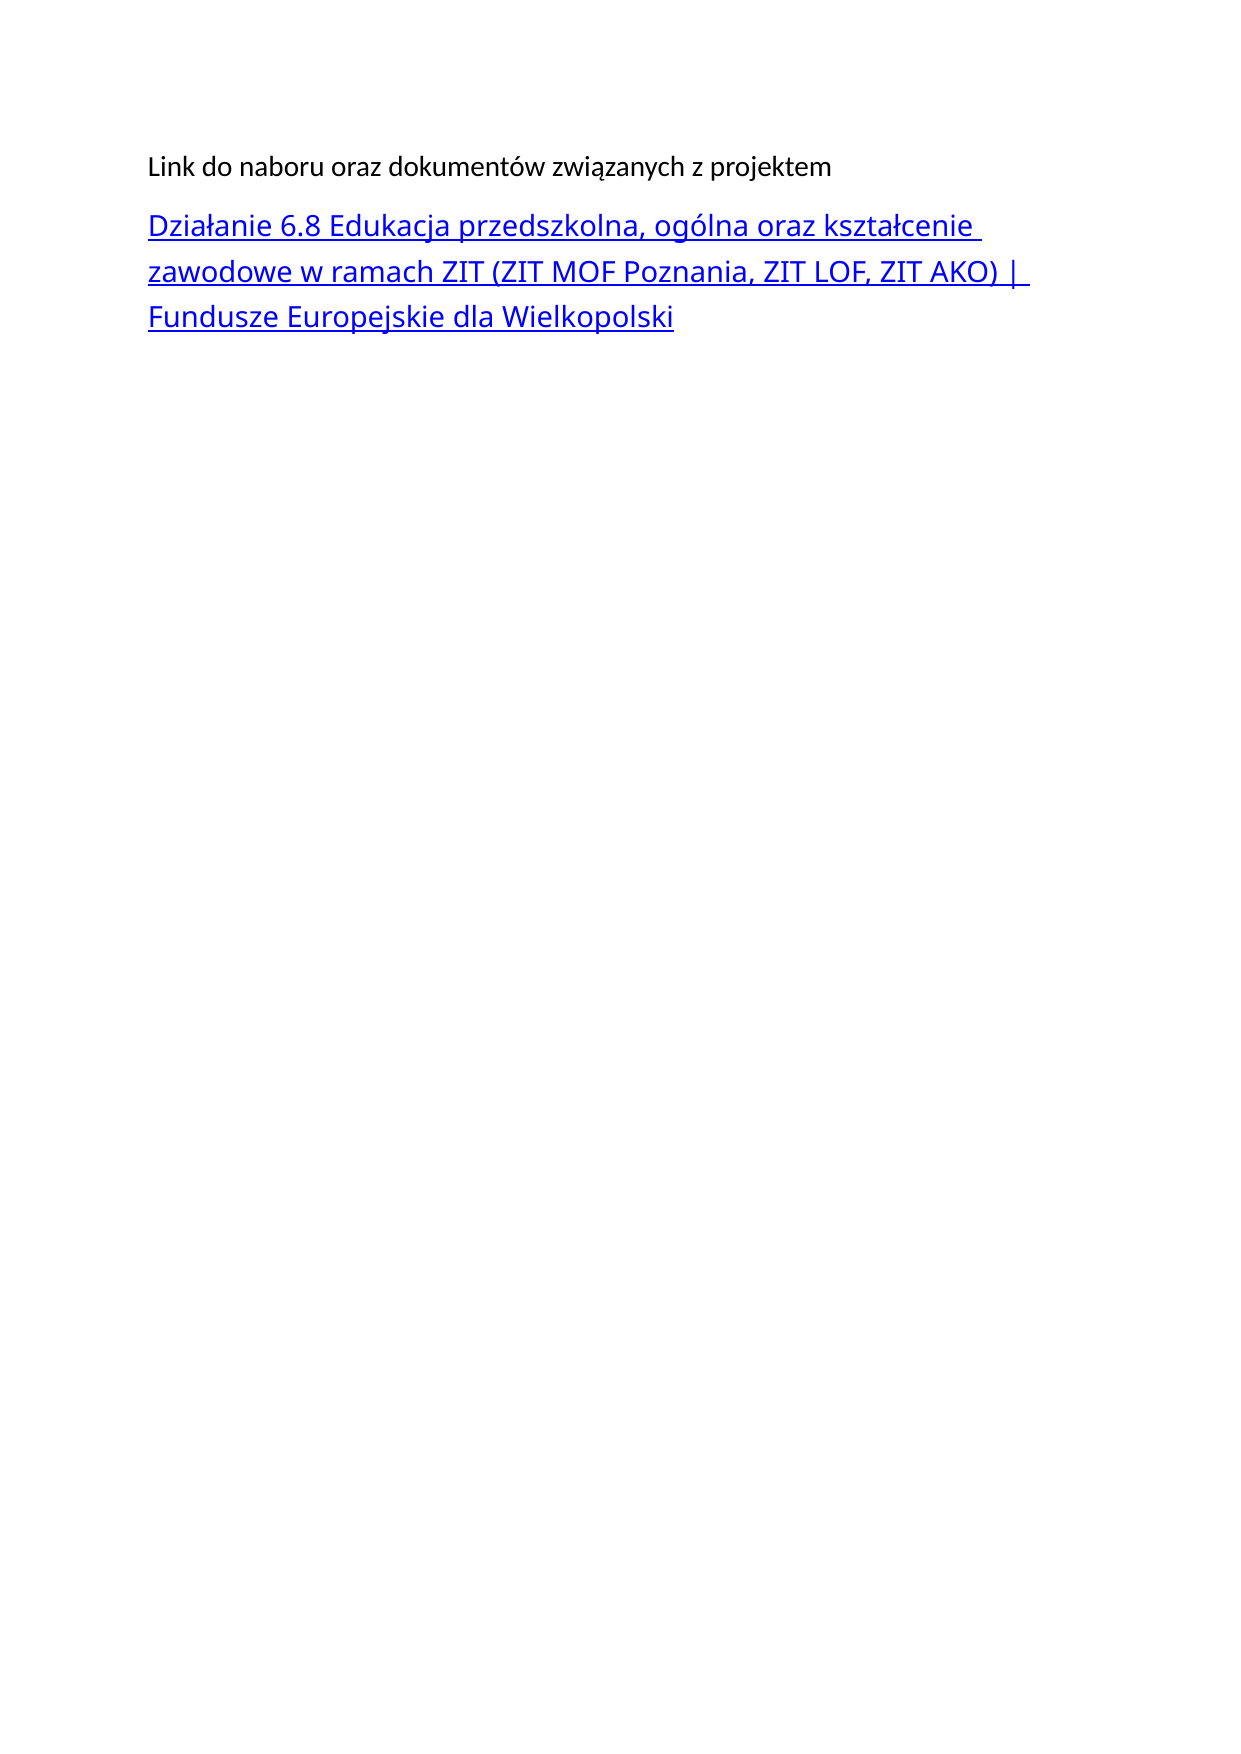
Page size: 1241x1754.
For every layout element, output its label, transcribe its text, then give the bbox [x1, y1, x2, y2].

text Działanie 6.8 Edukacja przedszkolna, ogólna oraz kształcenie zawodowe w ramach ZIT (ZIT MOF Poznania, ZIT LOF, ZIT AKO) | Fundusze Europejskie dla Wielkopolski [148, 205, 1093, 336]
text Link do naboru oraz dokumentów związanych z projektem [148, 148, 1093, 183]
